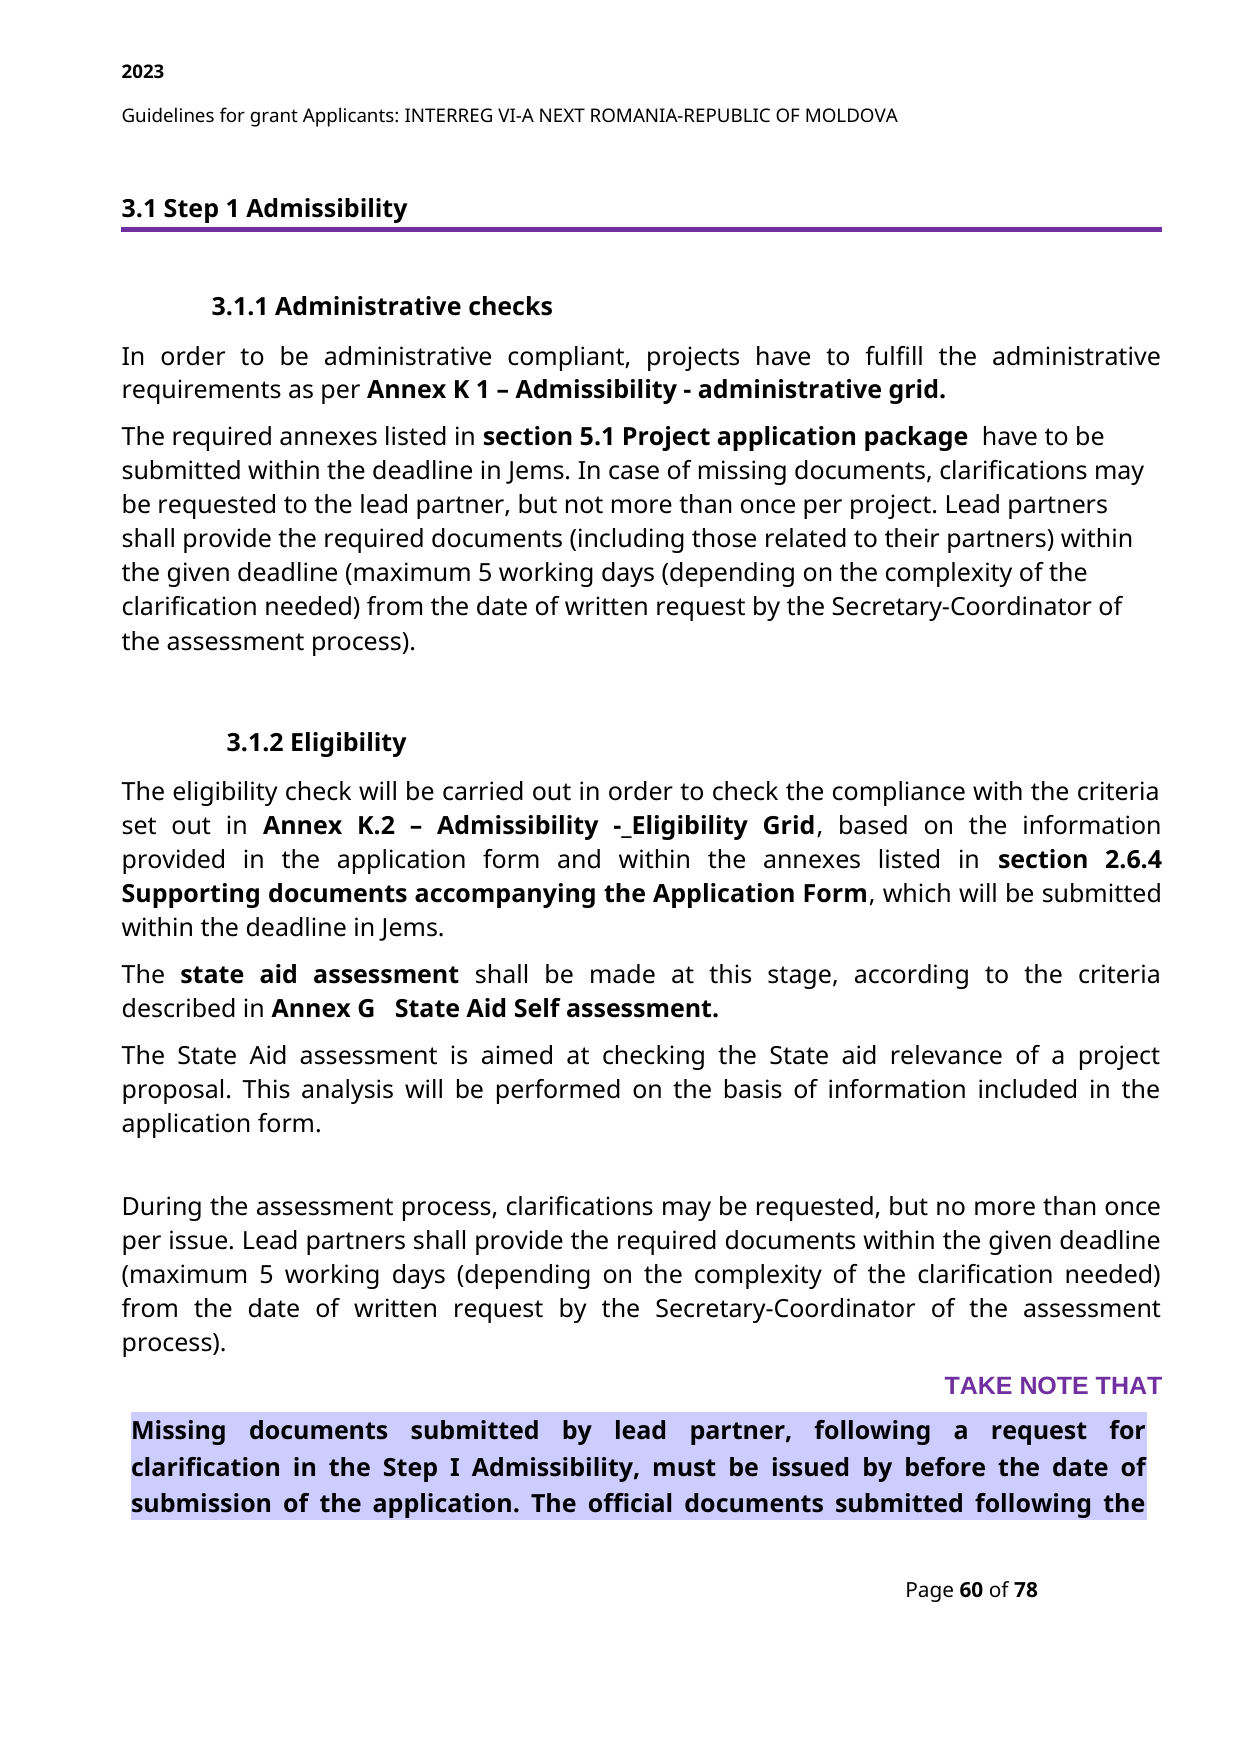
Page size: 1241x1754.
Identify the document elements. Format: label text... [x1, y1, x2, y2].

text The State Aid assessment is aimed at checking the State aid relevance of a project proposal. This analysis will be performed on the basis of information included in the application form. [121, 1037, 1162, 1139]
text The state aid assessment shall be made at this stage, according to the criteria described in Annex G State Aid Self assessment. [121, 957, 1162, 1025]
text The eligibility check will be carried out in order to check the compliance with the criteria set out in Annex K.2 – Admissibility -_Eligibility Grid, based on the information provided in the application form and within the annexes listed in section 2.6.4 Supporting documents accompanying the Application Form, which will be submitted within the deadline in Jems. [121, 774, 1162, 944]
text TAKE NOTE THAT [121, 1371, 1162, 1400]
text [131, 1412, 1147, 1520]
text The required annexes listed in section 5.1 Project application package have to be submitted within the deadline in Jems. In case of missing documents, clarifications may be requested to the lead partner, but not more than once per project. Lead partners shall provide the required documents (including those related to their partners) within the given deadline (maximum 5 working days (depending on the complexity of the clarification needed) from the date of written request by the Secretary-Coordinator of the assessment process). [121, 419, 1162, 657]
text 3.1 Step 1 Admissibility [121, 191, 1162, 227]
subtitle 3.1.2 Eligibility [226, 724, 1162, 759]
subtitle 3.1.1 Administrative checks [211, 289, 1162, 323]
text During the assessment process, clarifications may be requested, but no more than once per issue. Lead partners shall provide the required documents within the given deadline (maximum 5 working days (depending on the complexity of the clarification needed) from the date of written request by the Secretary-Coordinator of the assessment process). [121, 1188, 1162, 1359]
text In order to be administrative compliant, projects have to fulfill the administrative requirements as per Annex K 1 – Admissibility - administrative grid. [121, 338, 1162, 406]
